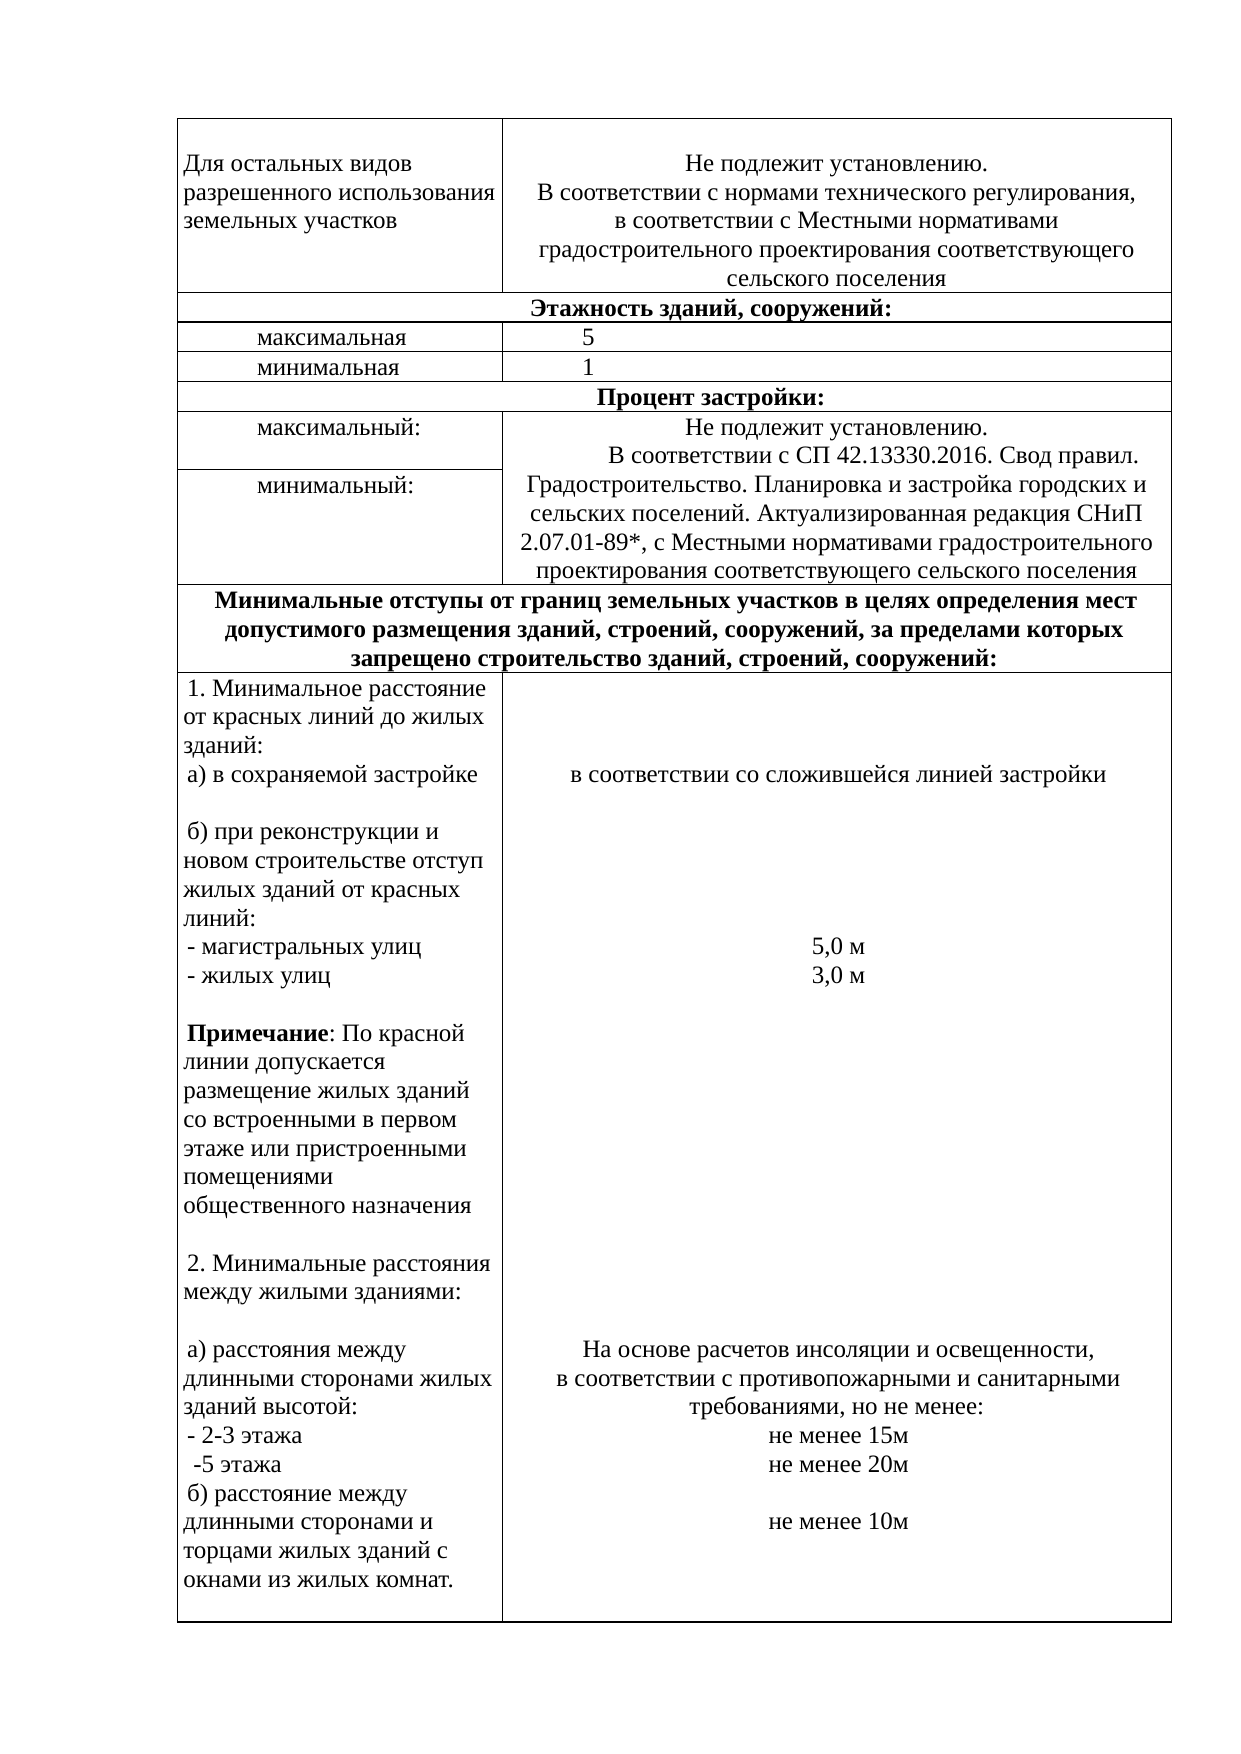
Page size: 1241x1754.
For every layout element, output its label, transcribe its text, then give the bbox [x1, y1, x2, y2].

table_cell максимальная [178, 323, 502, 351]
table_cell 5 [503, 323, 1171, 351]
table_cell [178, 119, 502, 292]
table_cell 1 [503, 352, 1171, 381]
table_cell Минимальные отступы от границ земельных участков в целях определения мест допустимого размещения зданий, строений, сооружений, за пределами которых запрещено строительство зданий, строений, сооружений: [178, 585, 1171, 672]
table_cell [503, 119, 1171, 292]
table_cell минимальный: [178, 470, 502, 584]
table_cell Этажность зданий, сооружений: [178, 293, 1171, 321]
table_cell минимальная [178, 352, 502, 381]
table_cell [178, 673, 502, 1621]
table_cell Не подлежит установлению. В соответствии с СП 42.13330.2016. Свод правил. Градостроительство. Планировка и застройка городских и сельских поселений. Актуализированная редакция СНиП 2.07.01-89*, с Местными нормативами градостроительного проектирования соответствующего сельского поселения [503, 412, 1171, 584]
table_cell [503, 673, 1171, 1621]
table_cell Процент застройки: [178, 382, 1171, 411]
table_cell максимальный: [178, 412, 502, 469]
